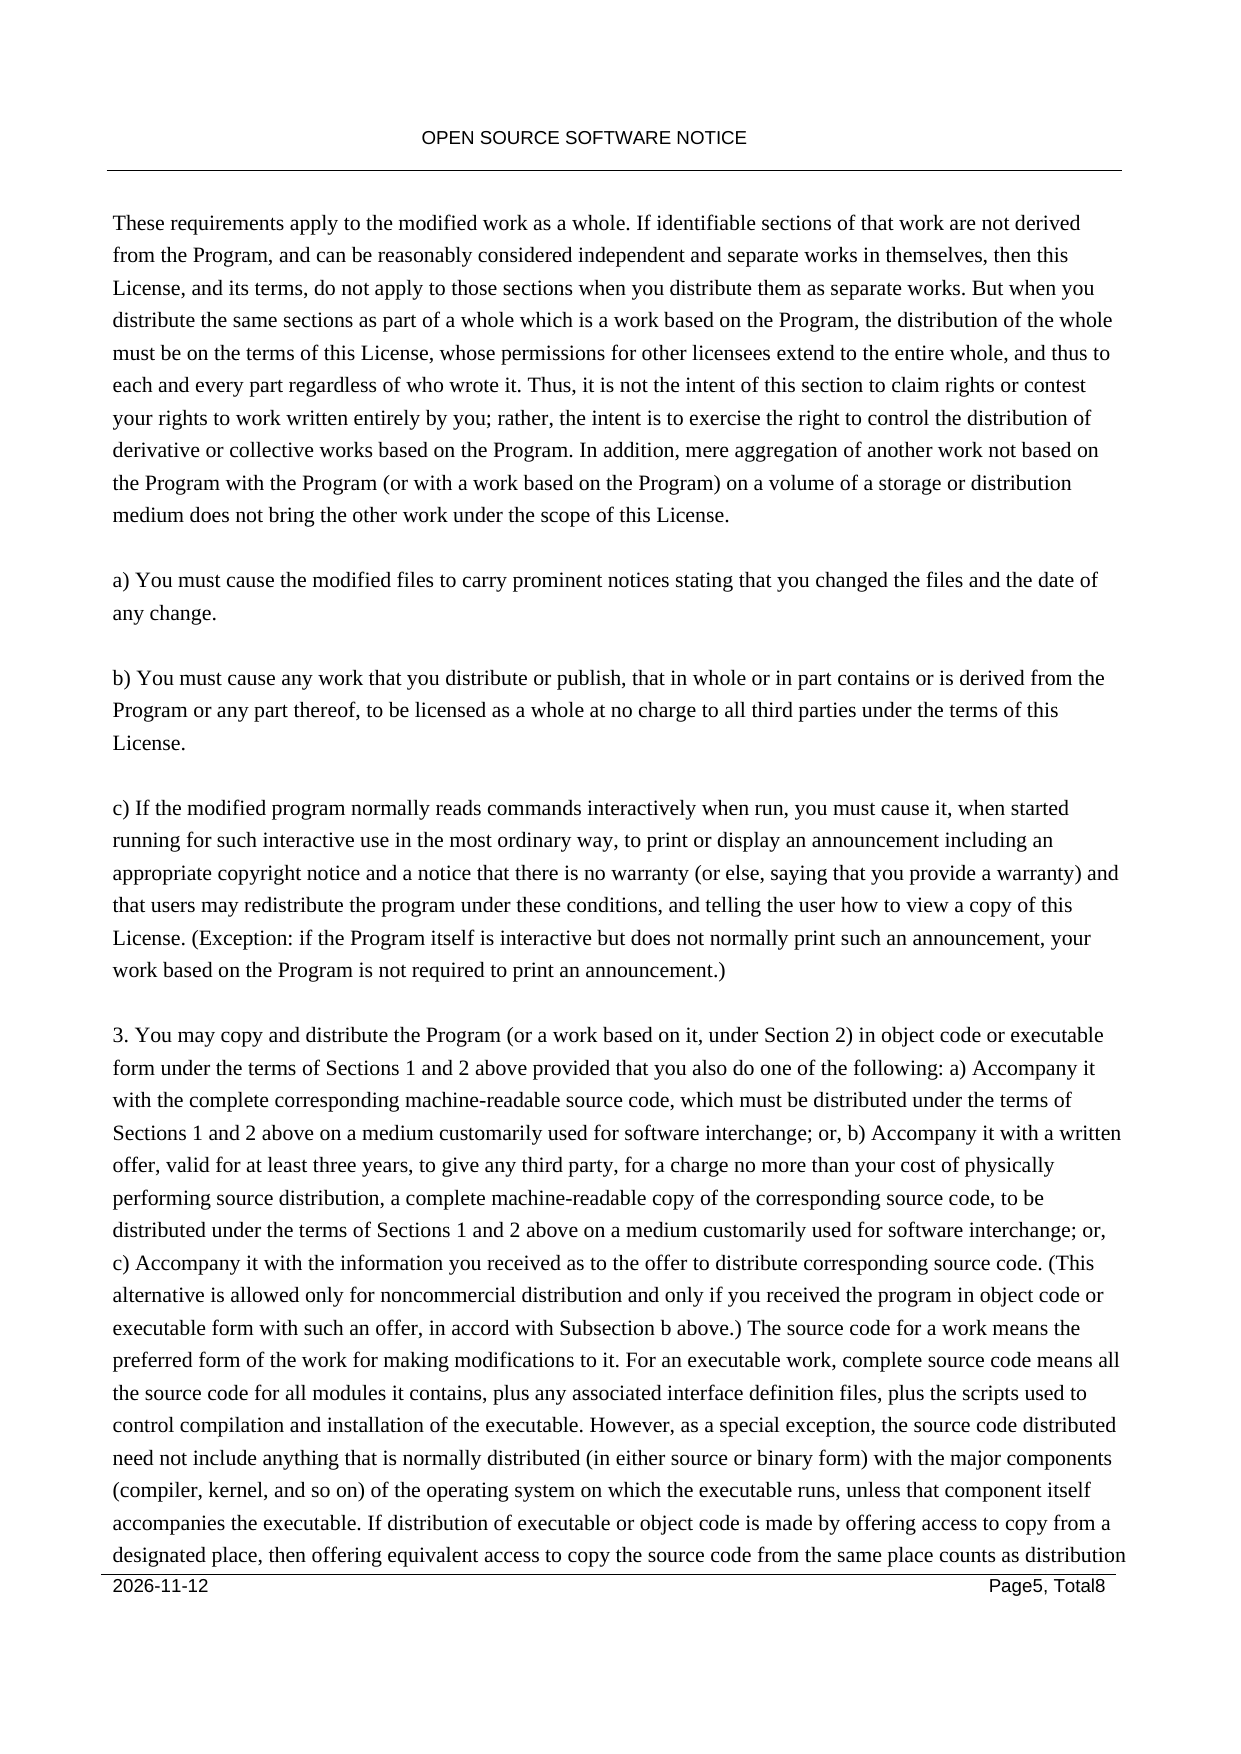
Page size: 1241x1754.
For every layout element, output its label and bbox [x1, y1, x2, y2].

text [112, 206, 1128, 1571]
